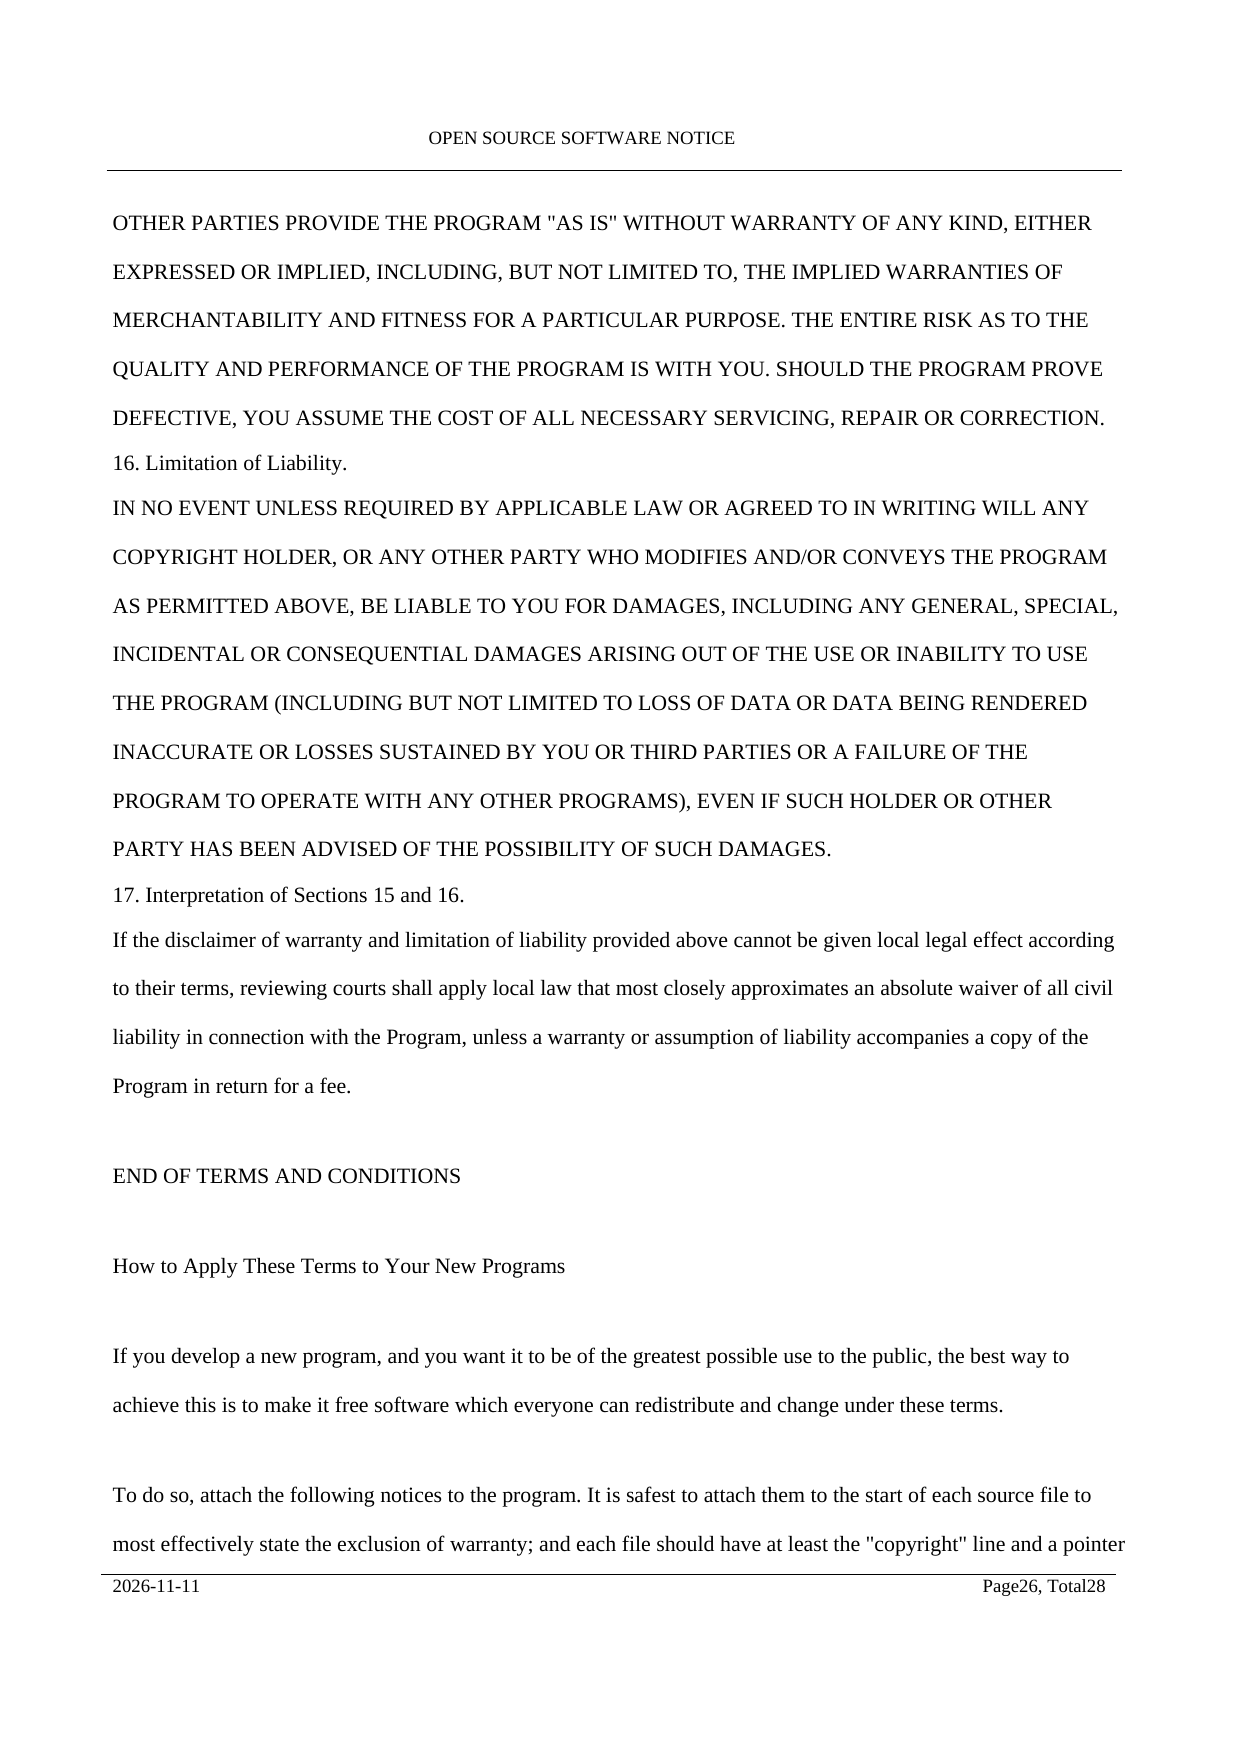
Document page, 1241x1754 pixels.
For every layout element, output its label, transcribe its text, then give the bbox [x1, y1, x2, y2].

text If the disclaimer of warranty and limitation of liability provided above cannot be given local legal effect according to their terms, reviewing courts shall apply local law that most closely approximates an absolute waiver of all civil liability in connection with the Program, unless a warranty or assumption of liability accompanies a copy of the Program in return for a fee. [112, 923, 1128, 1102]
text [112, 206, 1128, 434]
text 16. Limitation of Liability. [112, 446, 1128, 479]
text How to Apply These Terms to Your New Programs [112, 1250, 1128, 1282]
text 17. Interpretation of Sections 15 and 16. [112, 878, 1128, 910]
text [112, 1479, 1128, 1560]
text END OF TERMS AND CONDITIONS [112, 1159, 1128, 1192]
text If you develop a new program, and you want it to be of the greatest possible use to the public, the best way to achieve this is to make it free software which everyone can redistribute and change under these terms. [112, 1340, 1128, 1421]
text IN NO EVENT UNLESS REQUIRED BY APPLICABLE LAW OR AGREED TO IN WRITING WILL ANY COPYRIGHT HOLDER, OR ANY OTHER PARTY WHO MODIFIES AND/OR CONVEYS THE PROGRAM AS PERMITTED ABOVE, BE LIABLE TO YOU FOR DAMAGES, INCLUDING ANY GENERAL, SPECIAL, INCIDENTAL OR CONSEQUENTIAL DAMAGES ARISING OUT OF THE USE OR INABILITY TO USE THE PROGRAM (INCLUDING BUT NOT LIMITED TO LOSS OF DATA OR DATA BEING RENDERED INACCURATE OR LOSSES SUSTAINED BY YOU OR THIRD PARTIES OR A FAILURE OF THE PROGRAM TO OPERATE WITH ANY OTHER PROGRAMS), EVEN IF SUCH HOLDER OR OTHER PARTY HAS BEEN ADVISED OF THE POSSIBILITY OF SUCH DAMAGES. [112, 492, 1128, 865]
